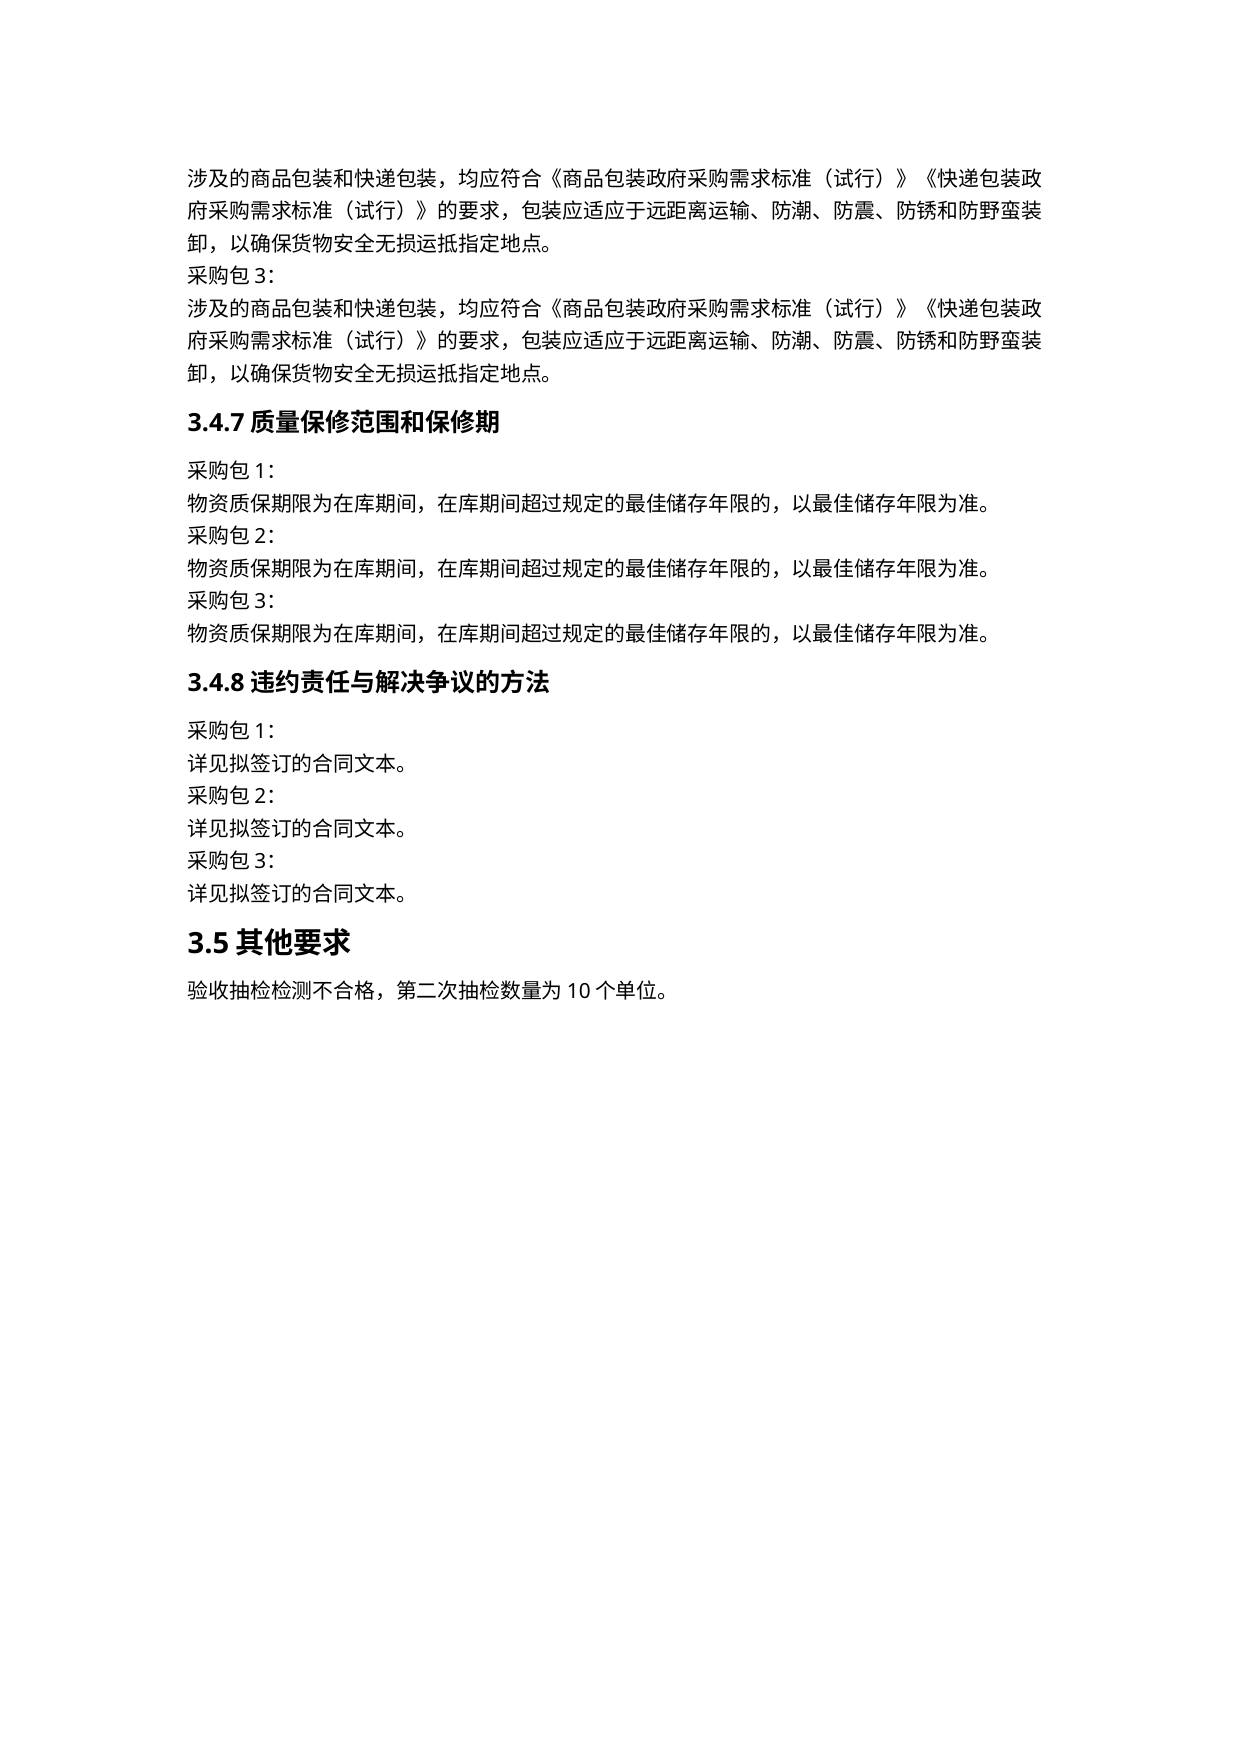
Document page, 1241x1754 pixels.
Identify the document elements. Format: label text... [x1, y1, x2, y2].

text 验收抽检检测不合格，第二次抽检数量为10个单位。 [187, 974, 1053, 1007]
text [187, 162, 1053, 259]
text 物资质保期限为在库期间，在库期间超过规定的最佳储存年限的，以最佳储存年限为准。 [187, 552, 1053, 584]
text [187, 292, 1053, 389]
text 详见拟签订的合同文本。 [187, 877, 1053, 909]
text 3.4.8违约责任与解决争议的方法 [187, 649, 1053, 714]
text 物资质保期限为在库期间，在库期间超过规定的最佳储存年限的，以最佳储存年限为准。 [187, 617, 1053, 649]
text 采购包3： [187, 259, 1053, 292]
text 采购包2： [187, 519, 1053, 552]
text 详见拟签订的合同文本。 [187, 812, 1053, 844]
text 详见拟签订的合同文本。 [187, 747, 1053, 779]
text 3.5其他要求 [187, 909, 1053, 974]
text 采购包1： [187, 714, 1053, 747]
text 3.4.7质量保修范围和保修期 [187, 389, 1053, 454]
text 采购包1： [187, 454, 1053, 487]
text 采购包3： [187, 584, 1053, 617]
text 采购包2： [187, 779, 1053, 812]
text 物资质保期限为在库期间，在库期间超过规定的最佳储存年限的，以最佳储存年限为准。 [187, 487, 1053, 519]
text 采购包3： [187, 844, 1053, 877]
